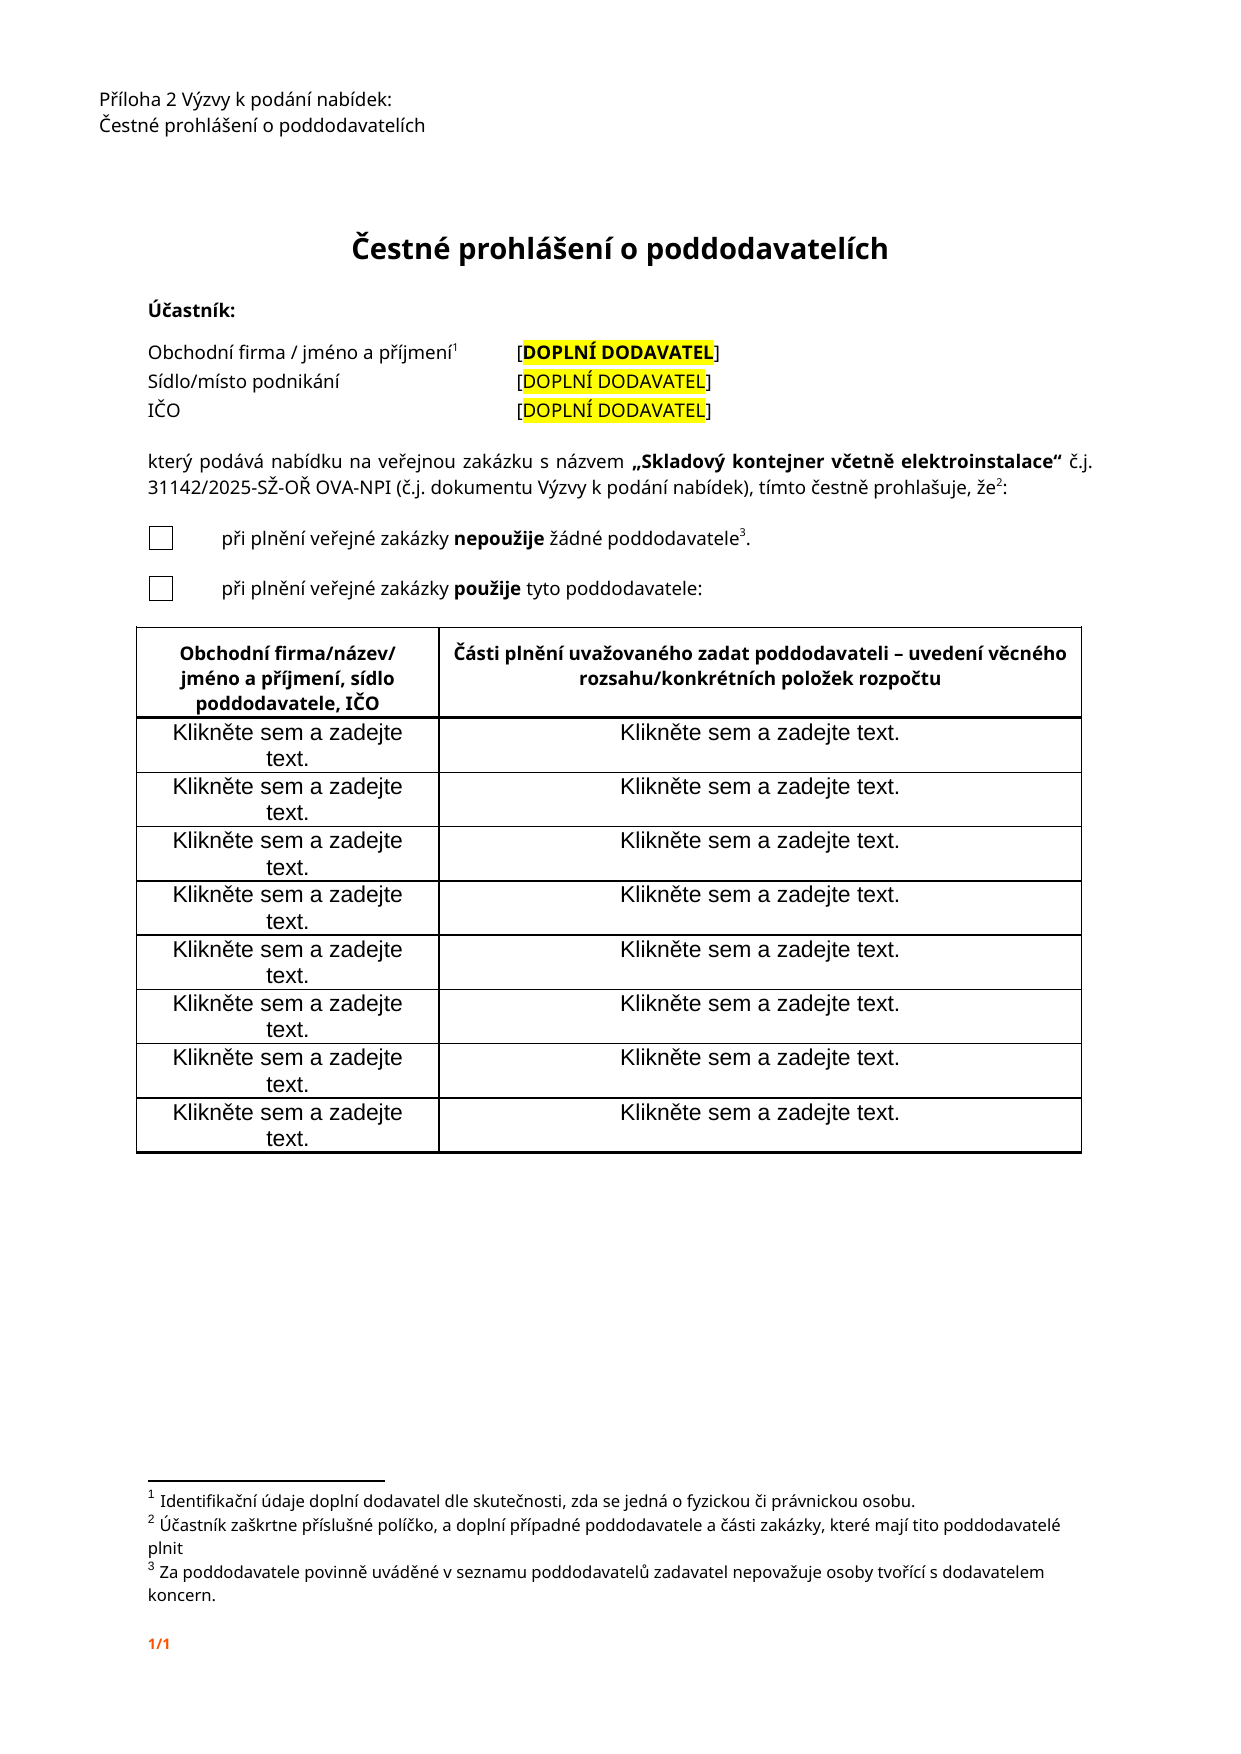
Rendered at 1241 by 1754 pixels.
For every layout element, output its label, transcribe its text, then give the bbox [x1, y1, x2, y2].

table_header Části plnění uvažovaného zadat poddodavateli – uvedení věcného rozsahu/konkrétních položek rozpočtu [440, 628, 1081, 716]
text Obchodní firma / jméno a příjmení [148, 336, 1093, 365]
text Sídlo/místo podnikání [DOPLNÍ DODAVATEL] [148, 365, 1093, 394]
text Účastník: [148, 293, 1093, 324]
text který podává nabídku na veřejnou zakázku s názvem „Skladový kontejner včetně elektroinstalace“ č.j. 31142/2025-SŽ-OŘ OVA-NPI (č.j. dokumentu Výzvy k podání nabídek), tímto čestně prohlašuje, že: [148, 449, 1093, 500]
text při plnění veřejné zakázky nepoužije žádné poddodavatele. [148, 525, 1093, 550]
table_header Obchodní firma/název/ jméno a příjmení, sídlo poddodavatele, IČO [137, 628, 438, 716]
title Čestné prohlášení o poddodavatelích [148, 228, 1093, 268]
text IČO [148, 394, 1093, 423]
text při plnění veřejné zakázky použije tyto poddodavatele: [148, 575, 1093, 601]
